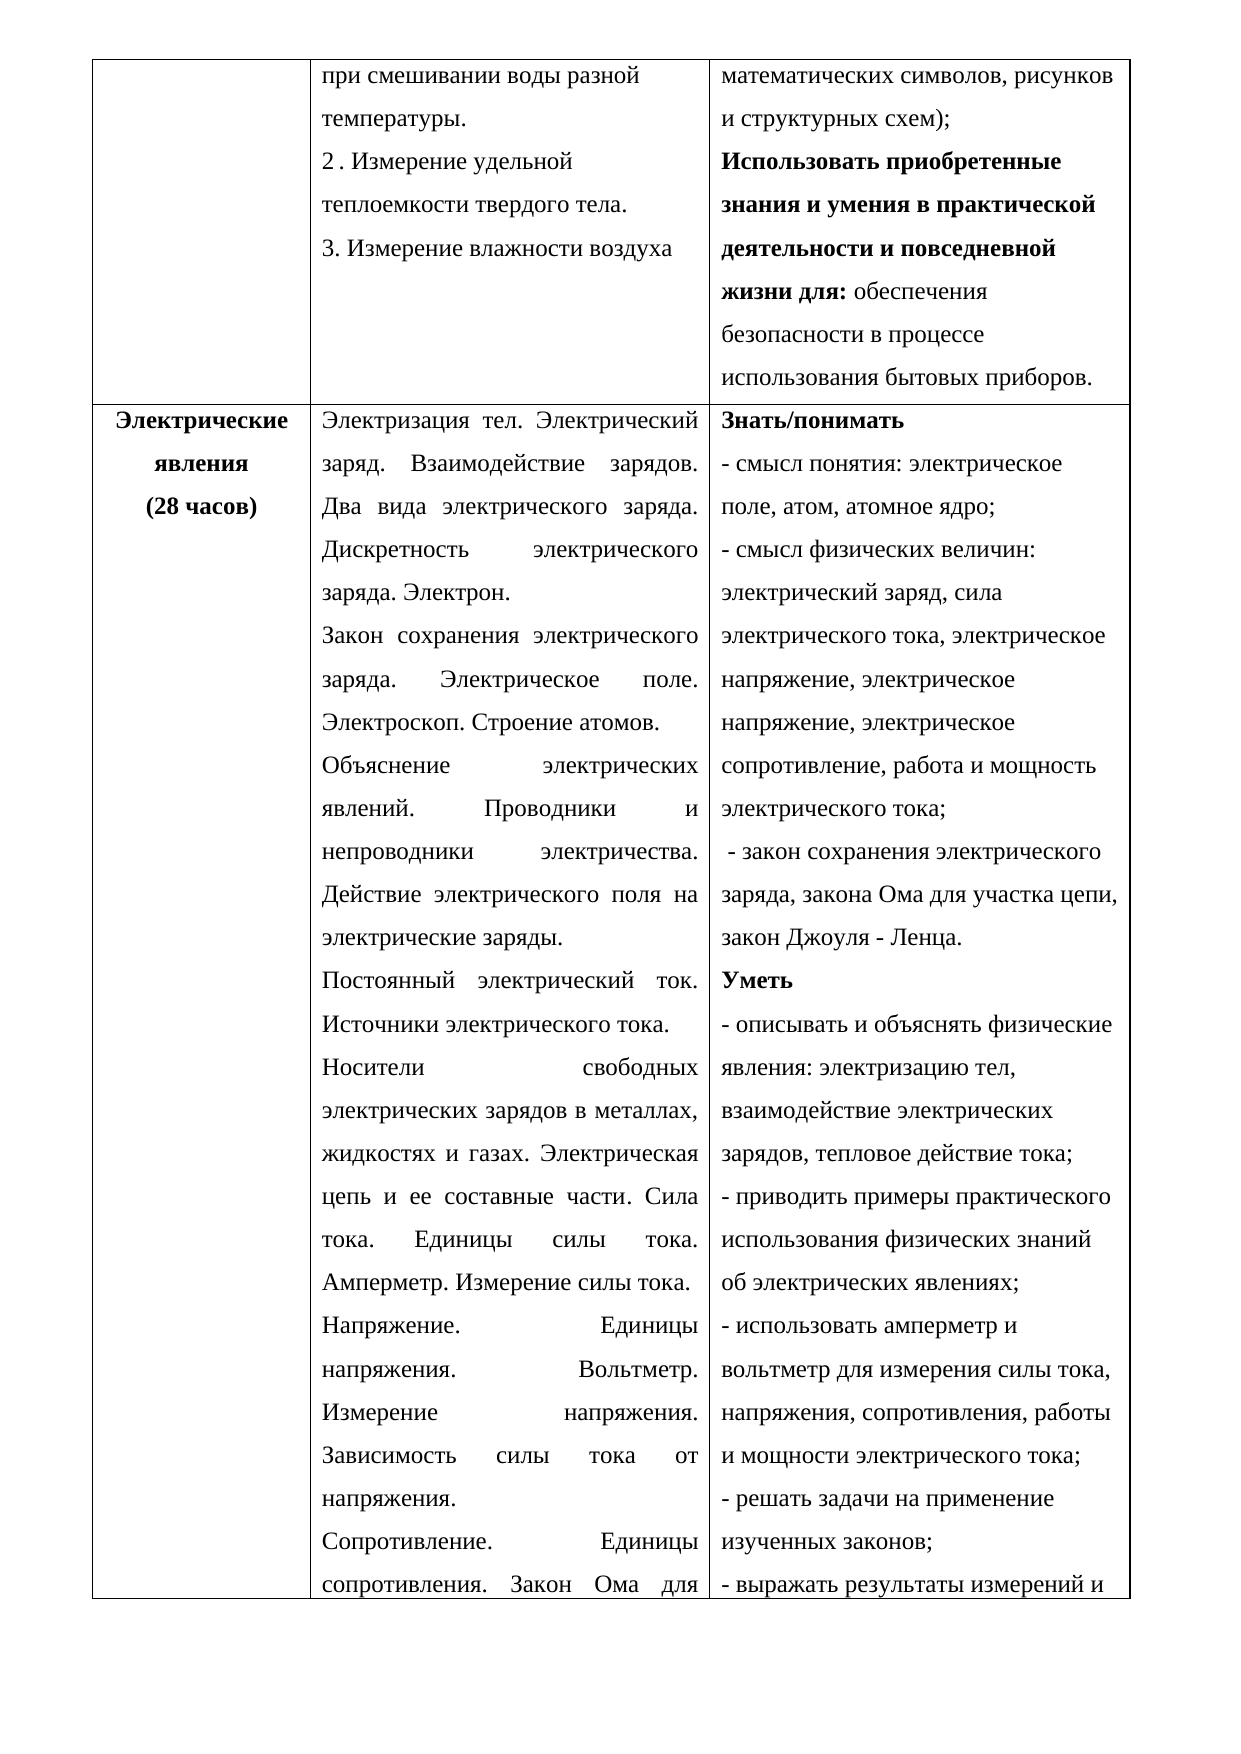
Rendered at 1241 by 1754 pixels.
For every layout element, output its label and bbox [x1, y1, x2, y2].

table_cell [311, 60, 709, 404]
table_cell [710, 60, 1129, 404]
table_cell [710, 405, 1129, 1598]
table_cell [93, 405, 310, 1598]
table_cell [93, 60, 310, 404]
table_cell [311, 405, 709, 1598]
